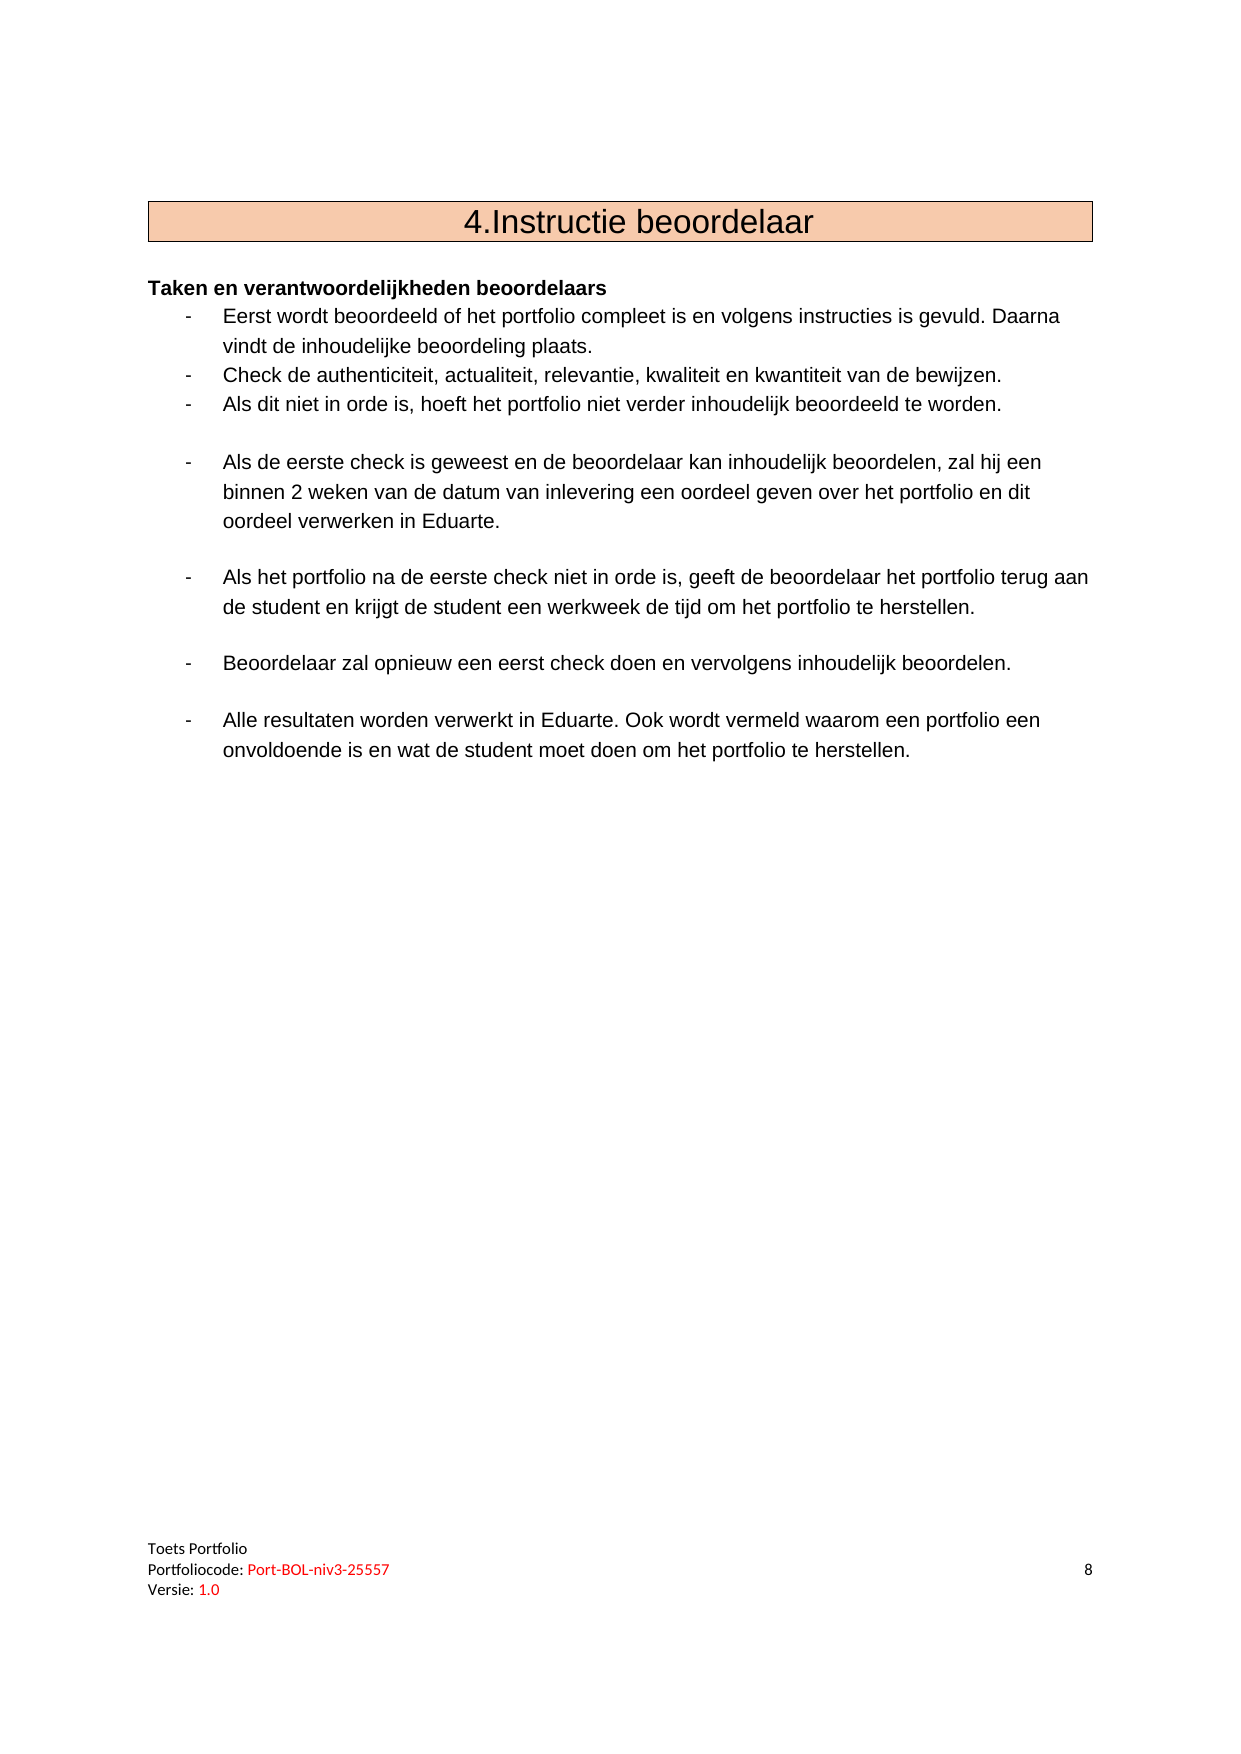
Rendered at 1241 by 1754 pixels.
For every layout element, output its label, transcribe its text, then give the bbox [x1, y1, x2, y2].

list Als de eerste check is geweest en de beoordelaar kan inhoudelijk beoordelen, zal hij een binnen 2 weken van de datum van inlevering een oordeel geven over het portfolio en dit oordeel verwerken in Eduarte. [185, 446, 1093, 533]
list Eerst wordt beoordeeld of het portfolio compleet is en volgens instructies is gevuld. Daarna vindt de inhoudelijke beoordeling plaats. [185, 300, 1093, 358]
list Als dit niet in orde is, hoeft het portfolio niet verder inhoudelijk beoordeeld te worden. [185, 387, 1093, 417]
table_header 4.Instructie beoordelaar [149, 202, 1092, 241]
list Alle resultaten worden verwerkt in Eduarte. Ook wordt vermeld waarom een portfolio een onvoldoende is en wat de student moet doen om het portfolio te herstellen. [185, 703, 1093, 762]
list Beoordelaar zal opnieuw een eerst check doen en vervolgens inhoudelijk beoordelen. [185, 647, 1093, 676]
text Taken en verantwoordelijkheden beoordelaars [148, 271, 1093, 300]
list Check de authenticiteit, actualiteit, relevantie, kwaliteit en kwantiteit van de bewijzen. [185, 358, 1093, 387]
list Als het portfolio na de eerste check niet in orde is, geeft de beoordelaar het portfolio terug aan de student en krijgt de student een werkweek de tijd om het portfolio te herstellen. [185, 561, 1093, 619]
